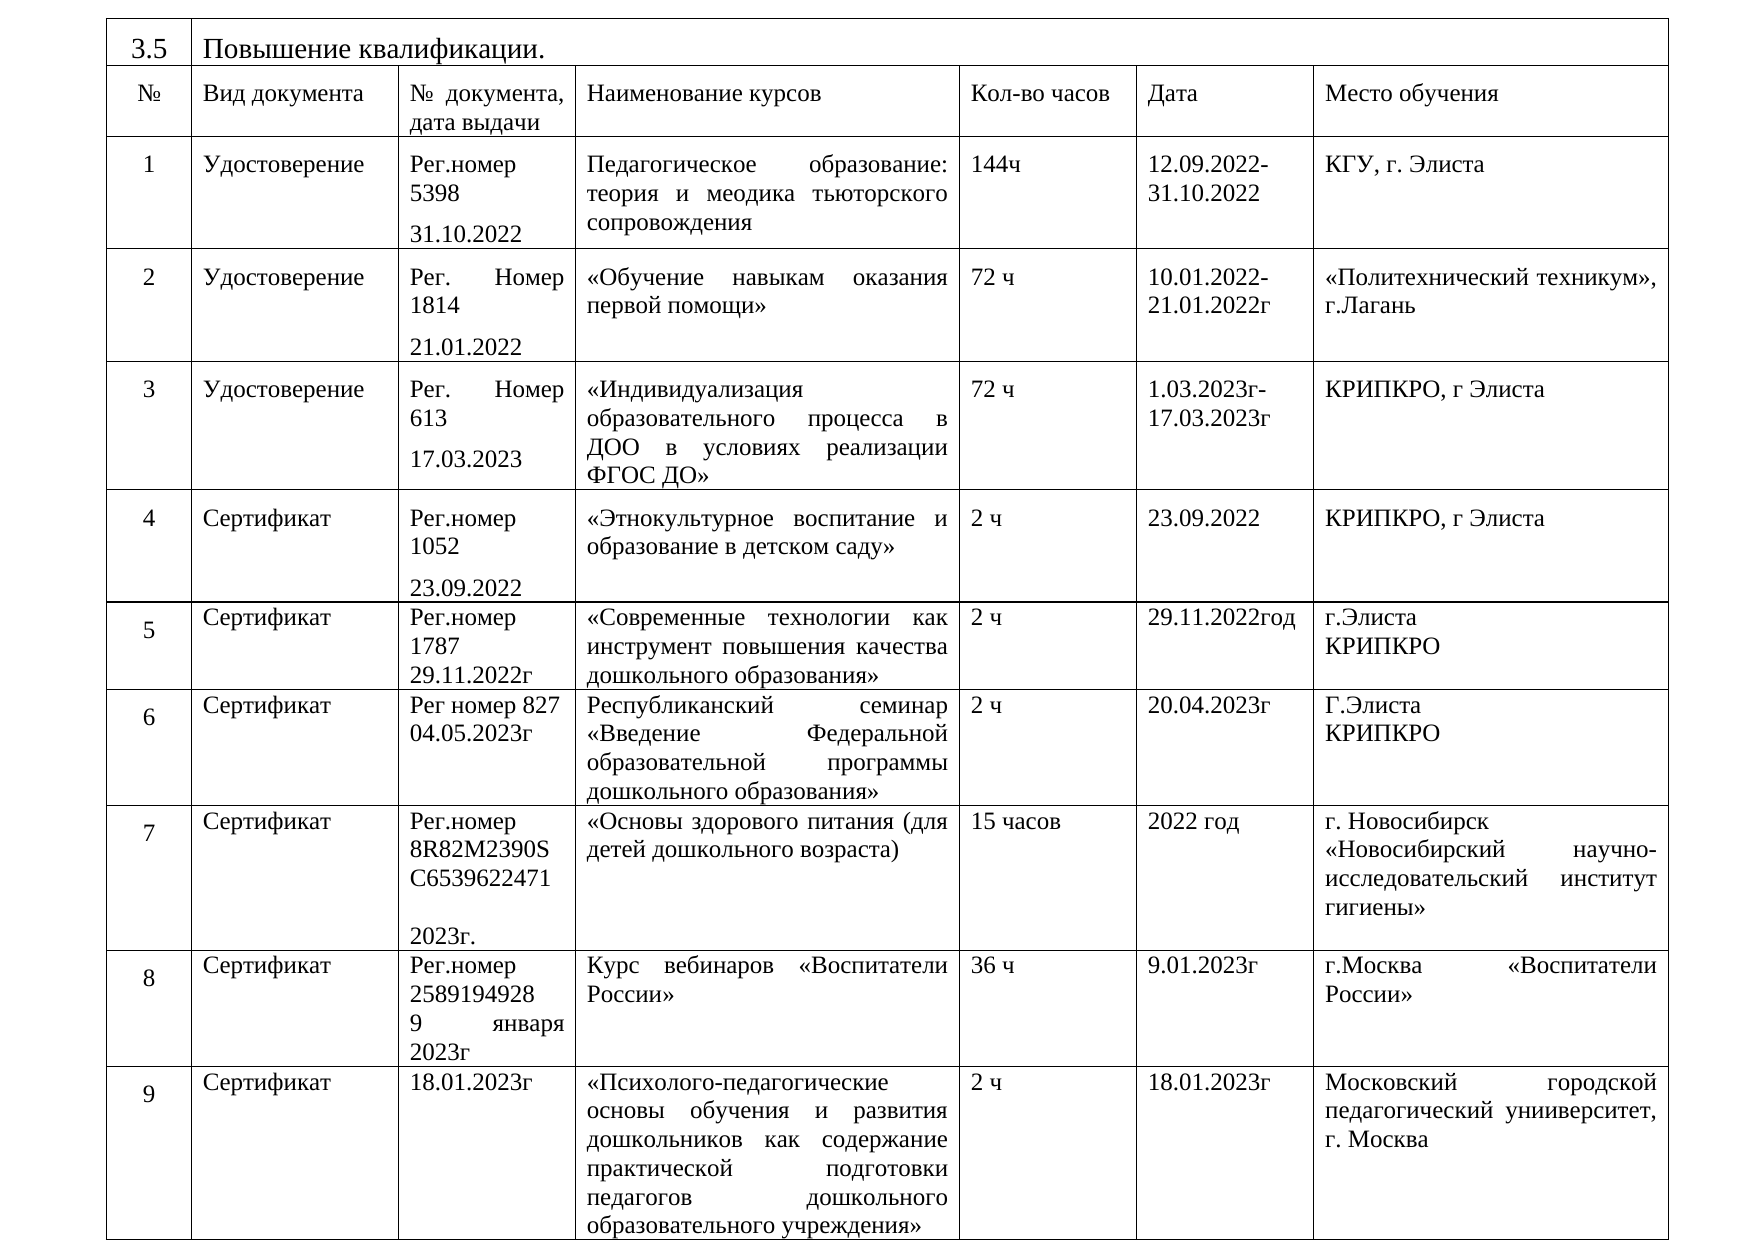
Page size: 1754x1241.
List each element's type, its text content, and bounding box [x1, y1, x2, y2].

table_cell 29.11.2022год [1137, 603, 1313, 689]
table_cell Наименование курсов [576, 66, 959, 136]
table_cell КГУ, г. Элиста [1314, 137, 1668, 248]
table_cell Рег.номер 1052 23.09.2022 [399, 490, 575, 601]
table_cell Удостоверение [192, 362, 398, 489]
table_cell 2 ч [960, 690, 1136, 805]
table_cell Московский городской педагогический унииверситет, г. Москва [1314, 1067, 1668, 1239]
table_cell Республиканский семинар «Введение Федеральной образовательной программы дошкольного образования» [576, 690, 959, 805]
table_header Повышение квалификации. [192, 19, 1668, 65]
table_cell 72 ч [960, 362, 1136, 489]
table_cell Рег.номер 2589194928 9 января 2023г [399, 951, 575, 1066]
table_cell 9.01.2023г [1137, 951, 1313, 1066]
table_cell 6 [107, 690, 191, 805]
table_cell 2 ч [960, 1067, 1136, 1239]
table_cell 10.01.2022-21.01.2022г [1137, 249, 1313, 361]
table_cell 3 [107, 362, 191, 489]
table_cell «Психолого-педагогические основы обучения и развития дошкольников как содержание практической подготовки педагогов дошкольного образовательного учреждения» [576, 1067, 959, 1239]
table_cell Кол-во часов [960, 66, 1136, 136]
table_cell Сертификат [192, 603, 398, 689]
table_cell Рег.номер 1787 29.11.2022г [399, 603, 575, 689]
table_cell Рег.номер 8R82M2390SC6539622471 2023г. [399, 806, 575, 949]
table_cell 1.03.2023г-17.03.2023г [1137, 362, 1313, 489]
table_cell 12.09.2022-31.10.2022 [1137, 137, 1313, 248]
table_cell «Индивидуализация образовательного процесса в ДОО в условиях реализации ФГОС ДО» [576, 362, 959, 489]
table_cell «Основы здорового питания (для детей дошкольного возраста) [576, 806, 959, 949]
table_cell Место обучения [1314, 66, 1668, 136]
table_cell Дата [1137, 66, 1313, 136]
table_cell 20.04.2023г [1137, 690, 1313, 805]
table_cell 2 ч [960, 603, 1136, 689]
table_cell Рег.номер 5398 31.10.2022 [399, 137, 575, 248]
table_cell Педагогическое образование: теория и меодика тьюторского сопровождения [576, 137, 959, 248]
table_cell Сертификат [192, 690, 398, 805]
table_cell «Современные технологии как инструмент повышения качества дошкольного образования» [576, 603, 959, 689]
table_cell Курс вебинаров «Воспитатели России» [576, 951, 959, 1066]
table_cell Сертификат [192, 1067, 398, 1239]
table_cell 36 ч [960, 951, 1136, 1066]
table_cell 144ч [960, 137, 1136, 248]
table_cell 72 ч [960, 249, 1136, 361]
table_cell № [107, 66, 191, 136]
table_cell 15 часов [960, 806, 1136, 949]
table_cell Удостоверение [192, 249, 398, 361]
table_cell г. Новосибирск «Новосибирский научно-исследовательский институт гигиены» [1314, 806, 1668, 949]
table_cell г.Элиста КРИПКРО [1314, 603, 1668, 689]
table_cell 5 [107, 603, 191, 689]
table_cell Рег номер 827 04.05.2023г [399, 690, 575, 805]
table_cell № документа, дата выдачи [399, 66, 575, 136]
table_cell Г.Элиста КРИПКРО [1314, 690, 1668, 805]
table_cell КРИПКРО, г Элиста [1314, 362, 1668, 489]
table_cell 4 [107, 490, 191, 601]
table_cell Сертификат [192, 951, 398, 1066]
table_header 3.5 [107, 19, 191, 65]
table_cell Рег. Номер 613 17.03.2023 [399, 362, 575, 489]
table_cell 8 [107, 951, 191, 1066]
table_cell 1 [107, 137, 191, 248]
table_cell Удостоверение [192, 137, 398, 248]
table_cell «Этнокультурное воспитание и образование в детском саду» [576, 490, 959, 601]
table_cell 2 ч [960, 490, 1136, 601]
table_cell Вид документа [192, 66, 398, 136]
table_cell 18.01.2023г [399, 1067, 575, 1239]
table_cell 7 [107, 806, 191, 949]
table_cell г.Москва «Воспитатели России» [1314, 951, 1668, 1066]
table_cell 18.01.2023г [1137, 1067, 1313, 1239]
table_cell КРИПКРО, г Элиста [1314, 490, 1668, 601]
table_cell Рег. Номер 1814 21.01.2022 [399, 249, 575, 361]
table_cell 2 [107, 249, 191, 361]
table_cell 2022 год [1137, 806, 1313, 949]
table_cell 23.09.2022 [1137, 490, 1313, 601]
table_cell Сертификат [192, 806, 398, 949]
table_cell Сертификат [192, 490, 398, 601]
table_cell «Политехнический техникум», г.Лагань [1314, 249, 1668, 361]
table_cell «Обучение навыкам оказания первой помощи» [576, 249, 959, 361]
table_cell 9 [107, 1067, 191, 1239]
